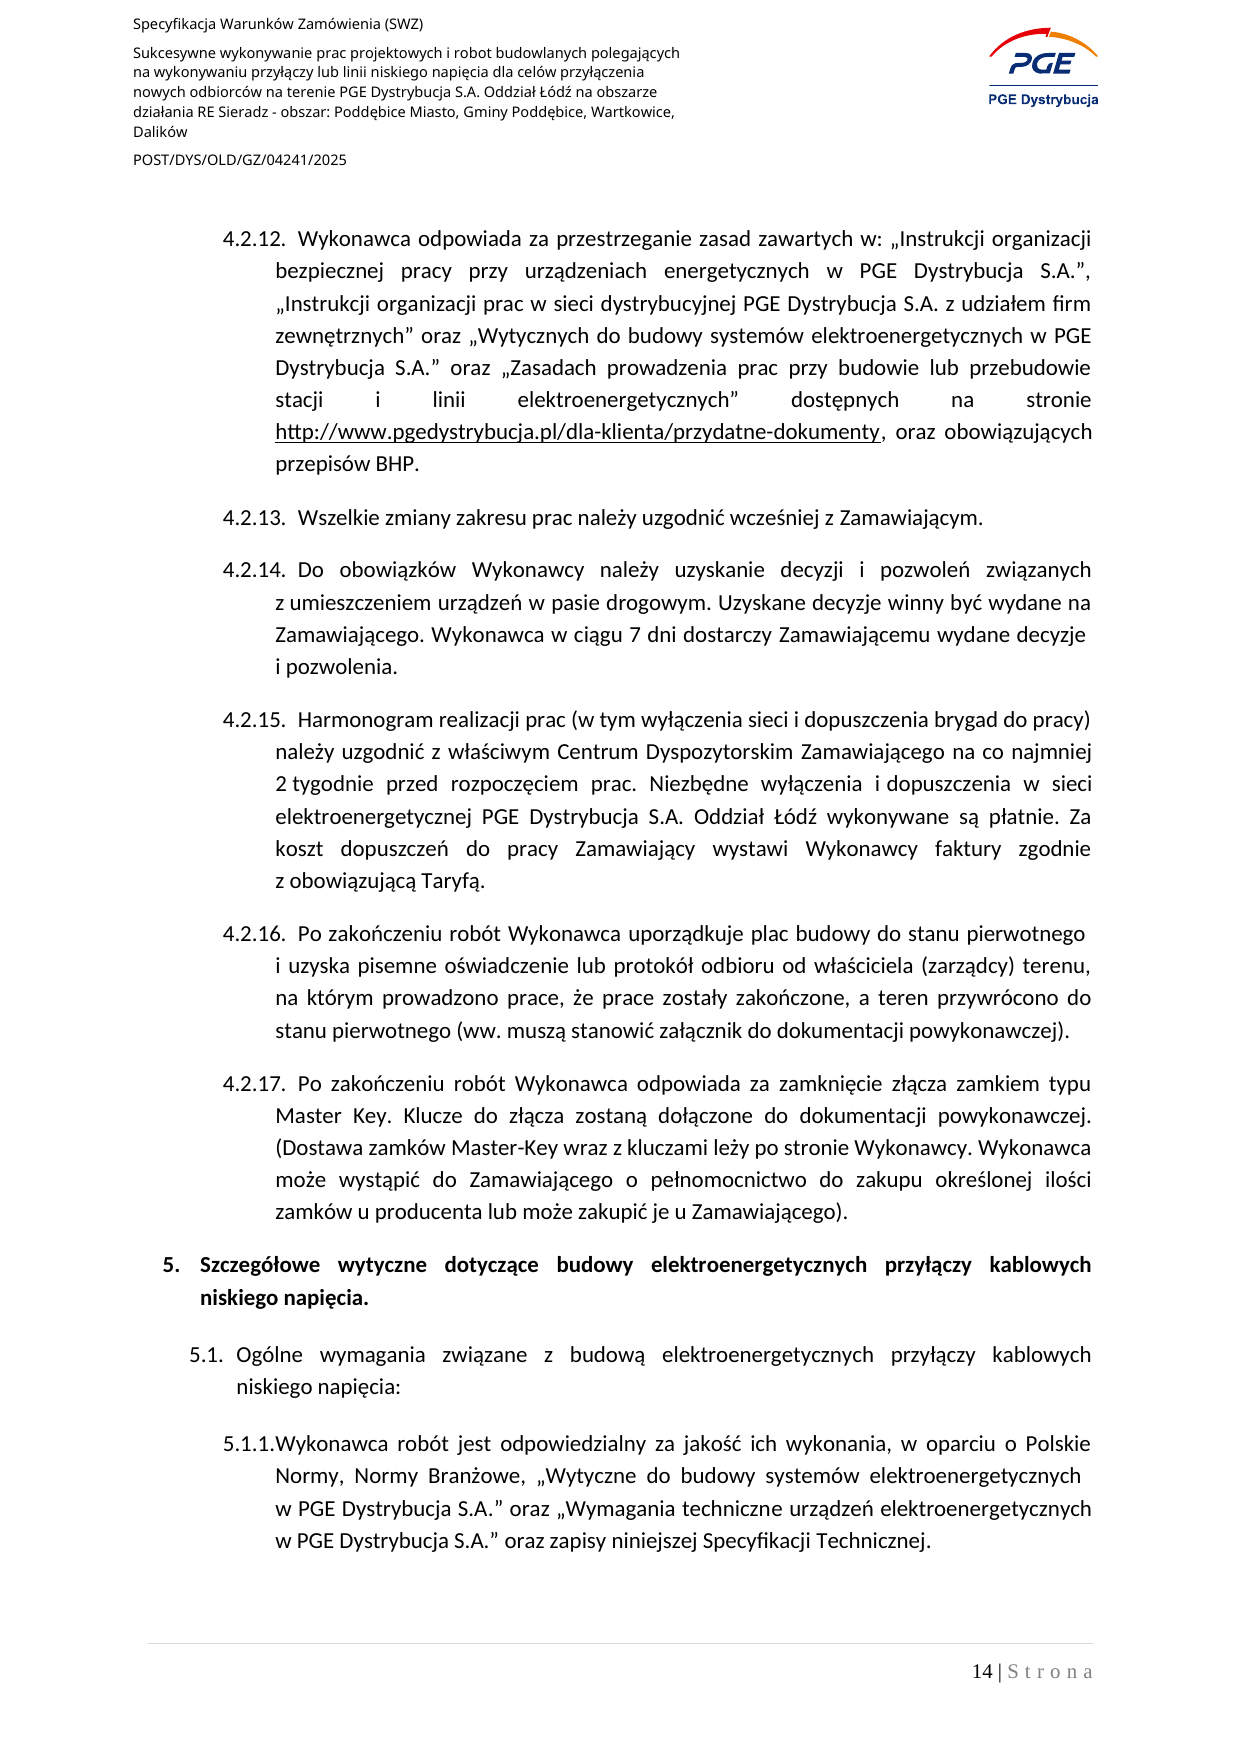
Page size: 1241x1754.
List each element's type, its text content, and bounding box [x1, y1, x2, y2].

subtitle Wykonawca odpowiada za przestrzeganie zasad zawartych w: „Instrukcji organizacji bezpiecznej pracy przy urządzeniach energetycznych w PGE Dystrybucja S.A.”, „Instrukcji organizacji prac w sieci dystrybucyjnej PGE Dystrybucja S.A. z udziałem firm zewnętrznych” oraz „Wytycznych do budowy systemów elektroenergetycznych w PGE Dystrybucja S.A.” oraz „Zasadach prowadzenia prac przy budowie lub przebudowie stacji i linii elektroenergetycznych” dostępnych na stronie http://www.pgedystrybucja.pl/dla-klienta/przydatne-dokumenty, oraz obowiązujących przepisów BHP. [223, 224, 1093, 478]
subtitle Po zakończeniu robót Wykonawca uporządkuje plac budowy do stanu pierwotnego i uzyska pisemne oświadczenie lub protokół odbioru od właściciela (zarządcy) terenu, na którym prowadzono prace, że prace zostały zakończone, a teren przywrócono do stanu pierwotnego (ww. muszą stanowić załącznik do dokumentacji powykonawczej). [223, 919, 1093, 1044]
subtitle Do obowiązków Wykonawcy należy uzyskanie decyzji i pozwoleń związanych z umieszczeniem urządzeń w pasie drogowym. Uzyskane decyzje winny być wydane na Zamawiającego. Wykonawca w ciągu 7 dni dostarczy Zamawiającemu wydane decyzje i pozwolenia. [223, 556, 1093, 680]
subtitle Ogólne wymagania związane z budową elektroenergetycznych przyłączy kablowych niskiego napięcia: [189, 1340, 1093, 1400]
subtitle Po zakończeniu robót Wykonawca odpowiada za zamknięcie złącza zamkiem typu Master Key. Klucze do złącza zostaną dołączone do dokumentacji powykonawczej. (Dostawa zamków Master-Key wraz z kluczami leży po stronie Wykonawcy. Wykonawca może wystąpić do Zamawiającego o pełnomocnictwo do zakupu określonej ilości zamków u producenta lub może zakupić je u Zamawiającego). [223, 1069, 1093, 1226]
subtitle Harmonogram realizacji prac (w tym wyłączenia sieci i dopuszczenia brygad do pracy) należy uzgodnić z właściwym Centrum Dyspozytorskim Zamawiającego na co najmniej 2 tygodnie przed rozpoczęciem prac. Niezbędne wyłączenia i dopuszczenia w sieci elektroenergetycznej PGE Dystrybucja S.A. Oddział Łódź wykonywane są płatnie. Za koszt dopuszczeń do pracy Zamawiający wystawi Wykonawcy faktury zgodnie z obowiązującą Taryfą. [223, 705, 1093, 894]
subtitle Wszelkie zmiany zakresu prac należy uzgodnić wcześniej z Zamawiającym. [223, 503, 1093, 531]
subtitle Szczegółowe wytyczne dotyczące budowy elektroenergetycznych przyłączy kablowych niskiego napięcia. [162, 1251, 1093, 1311]
subtitle Wykonawca robót jest odpowiedzialny za jakość ich wykonania, w oparciu o Polskie Normy, Normy Branżowe, „Wytyczne do budowy systemów elektroenergetycznych w PGE Dystrybucja S.A.” oraz „Wymagania techniczne urządzeń elektroenergetycznych w PGE Dystrybucja S.A.” oraz zapisy niniejszej Specyfikacji Technicznej. [223, 1429, 1093, 1554]
